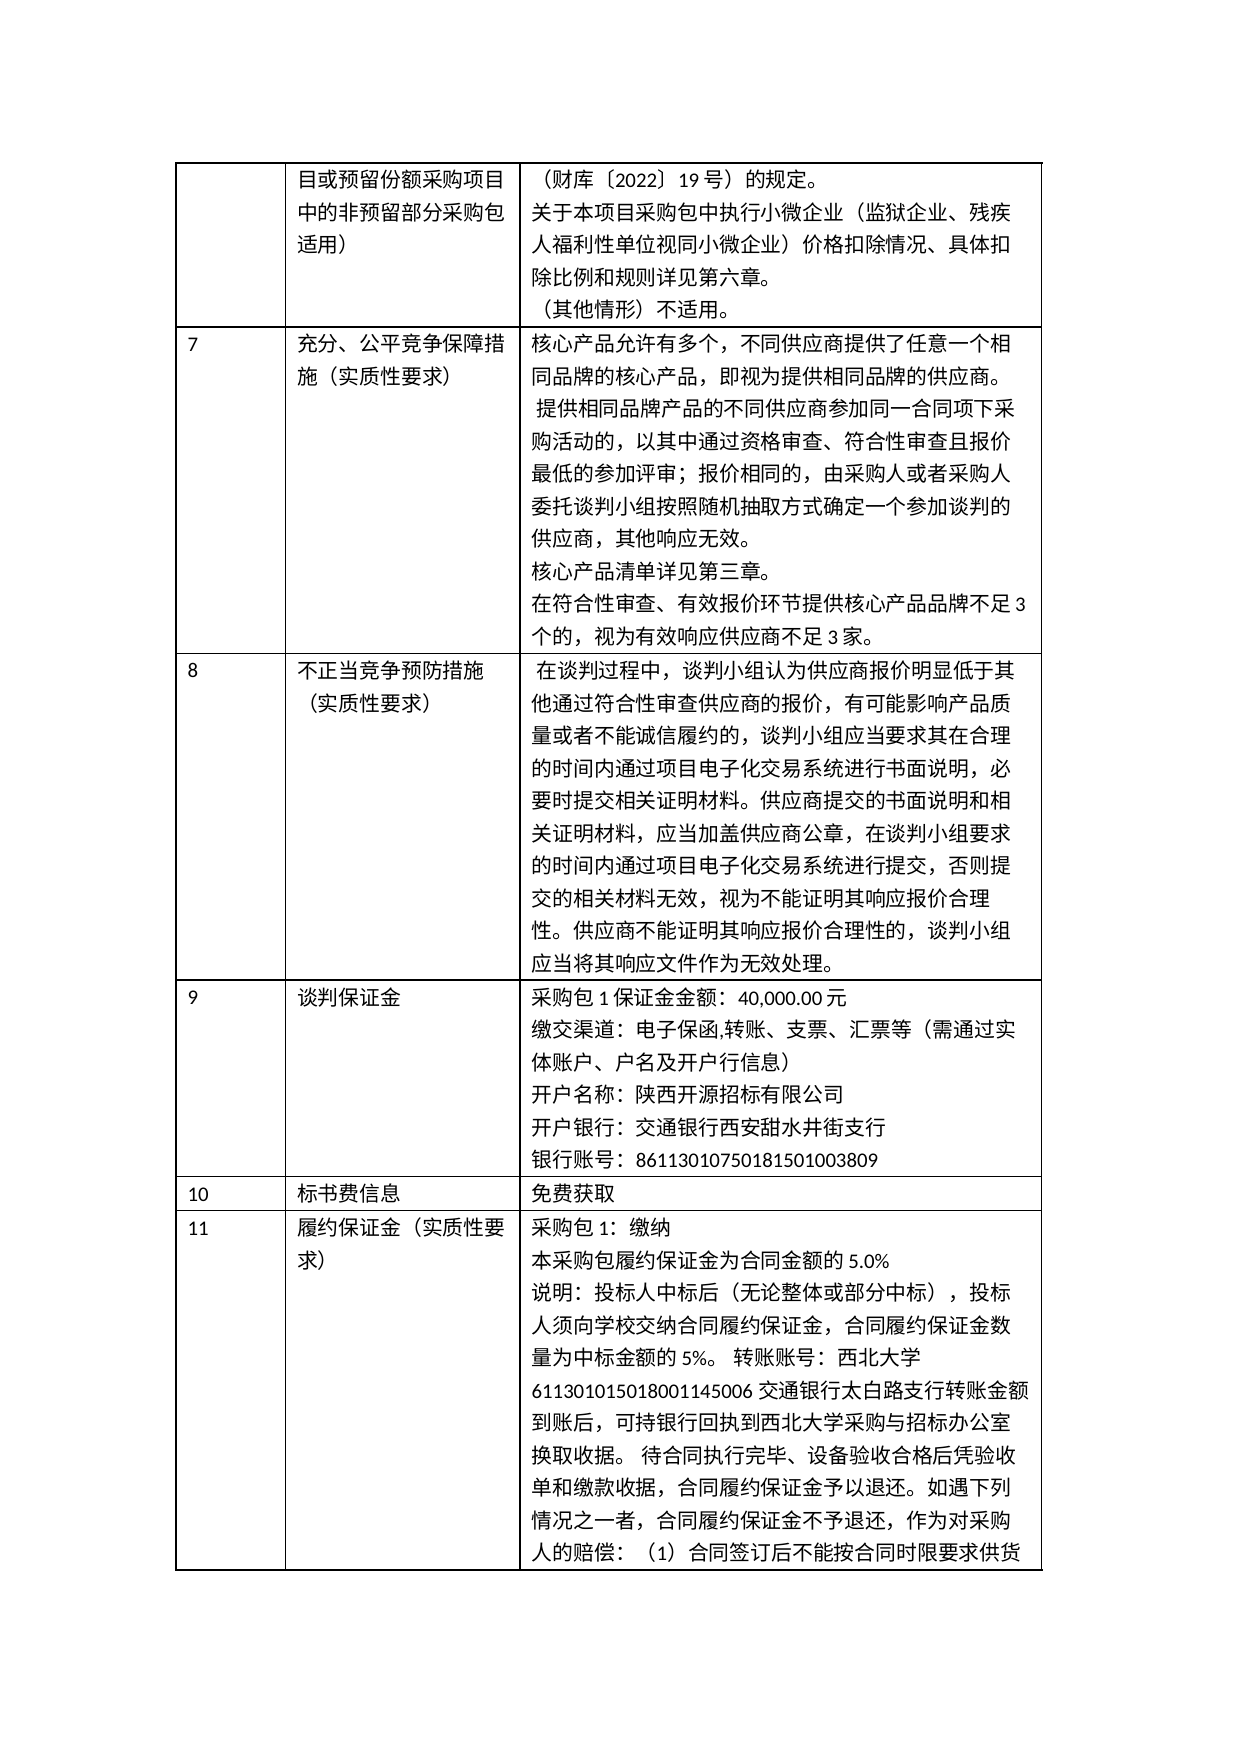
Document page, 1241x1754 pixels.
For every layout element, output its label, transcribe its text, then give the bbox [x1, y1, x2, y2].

table_cell 7 [177, 328, 285, 653]
table_cell 6 [177, 164, 285, 326]
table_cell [521, 164, 1041, 326]
table_cell 履约保证金（实质性要求） [286, 1211, 519, 1569]
table_cell 采购包1保证金金额：40,000.00元 缴交渠道：电子保函,转账、支票、汇票等（需通过实体账户、户名及开户行信息） 开户名称：陕西开源招标有限公司 开户银行：交通银行西安甜水井街支行 银行账号：86113010750181501003809 [521, 981, 1041, 1176]
table_cell 谈判保证金 [286, 981, 519, 1176]
table_cell 不正当竞争预防措施（实质性要求） [286, 654, 519, 979]
table_cell 标书费信息 [286, 1177, 519, 1210]
table_cell 9 [177, 981, 285, 1176]
table_cell 核心产品允许有多个，不同供应商提供了任意一个相同品牌的核心产品，即视为提供相同品牌的供应商。 提供相同品牌产品的不同供应商参加同一合同项下采购活动的，以其中通过资格审查、符合性审查且报价最低的参加评审；报价相同的，由采购人或者采购人委托谈判小组按照随机抽取方式确定一个参加谈判的供应商，其他响应无效。 核心产品清单详见第三章。 在符合性审查、有效报价环节提供核心产品品牌不足3个的，视为有效响应供应商不足3家。 [521, 328, 1041, 653]
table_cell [286, 164, 519, 326]
table_cell 在谈判过程中，谈判小组认为供应商报价明显低于其他通过符合性审查供应商的报价，有可能影响产品质量或者不能诚信履约的，谈判小组应当要求其在合理的时间内通过项目电子化交易系统进行书面说明，必要时提交相关证明材料。供应商提交的书面说明和相关证明材料，应当加盖供应商公章，在谈判小组要求的时间内通过项目电子化交易系统进行提交，否则提交的相关材料无效，视为不能证明其响应报价合理性。供应商不能证明其响应报价合理性的，谈判小组应当将其响应文件作为无效处理。 [521, 654, 1041, 979]
table_cell 充分、公平竞争保障措施（实质性要求） [286, 328, 519, 653]
table_cell 11 [177, 1211, 285, 1569]
table_cell 8 [177, 654, 285, 979]
table_cell 免费获取 [521, 1177, 1041, 1210]
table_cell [521, 1211, 1041, 1569]
table_cell 10 [177, 1177, 285, 1210]
